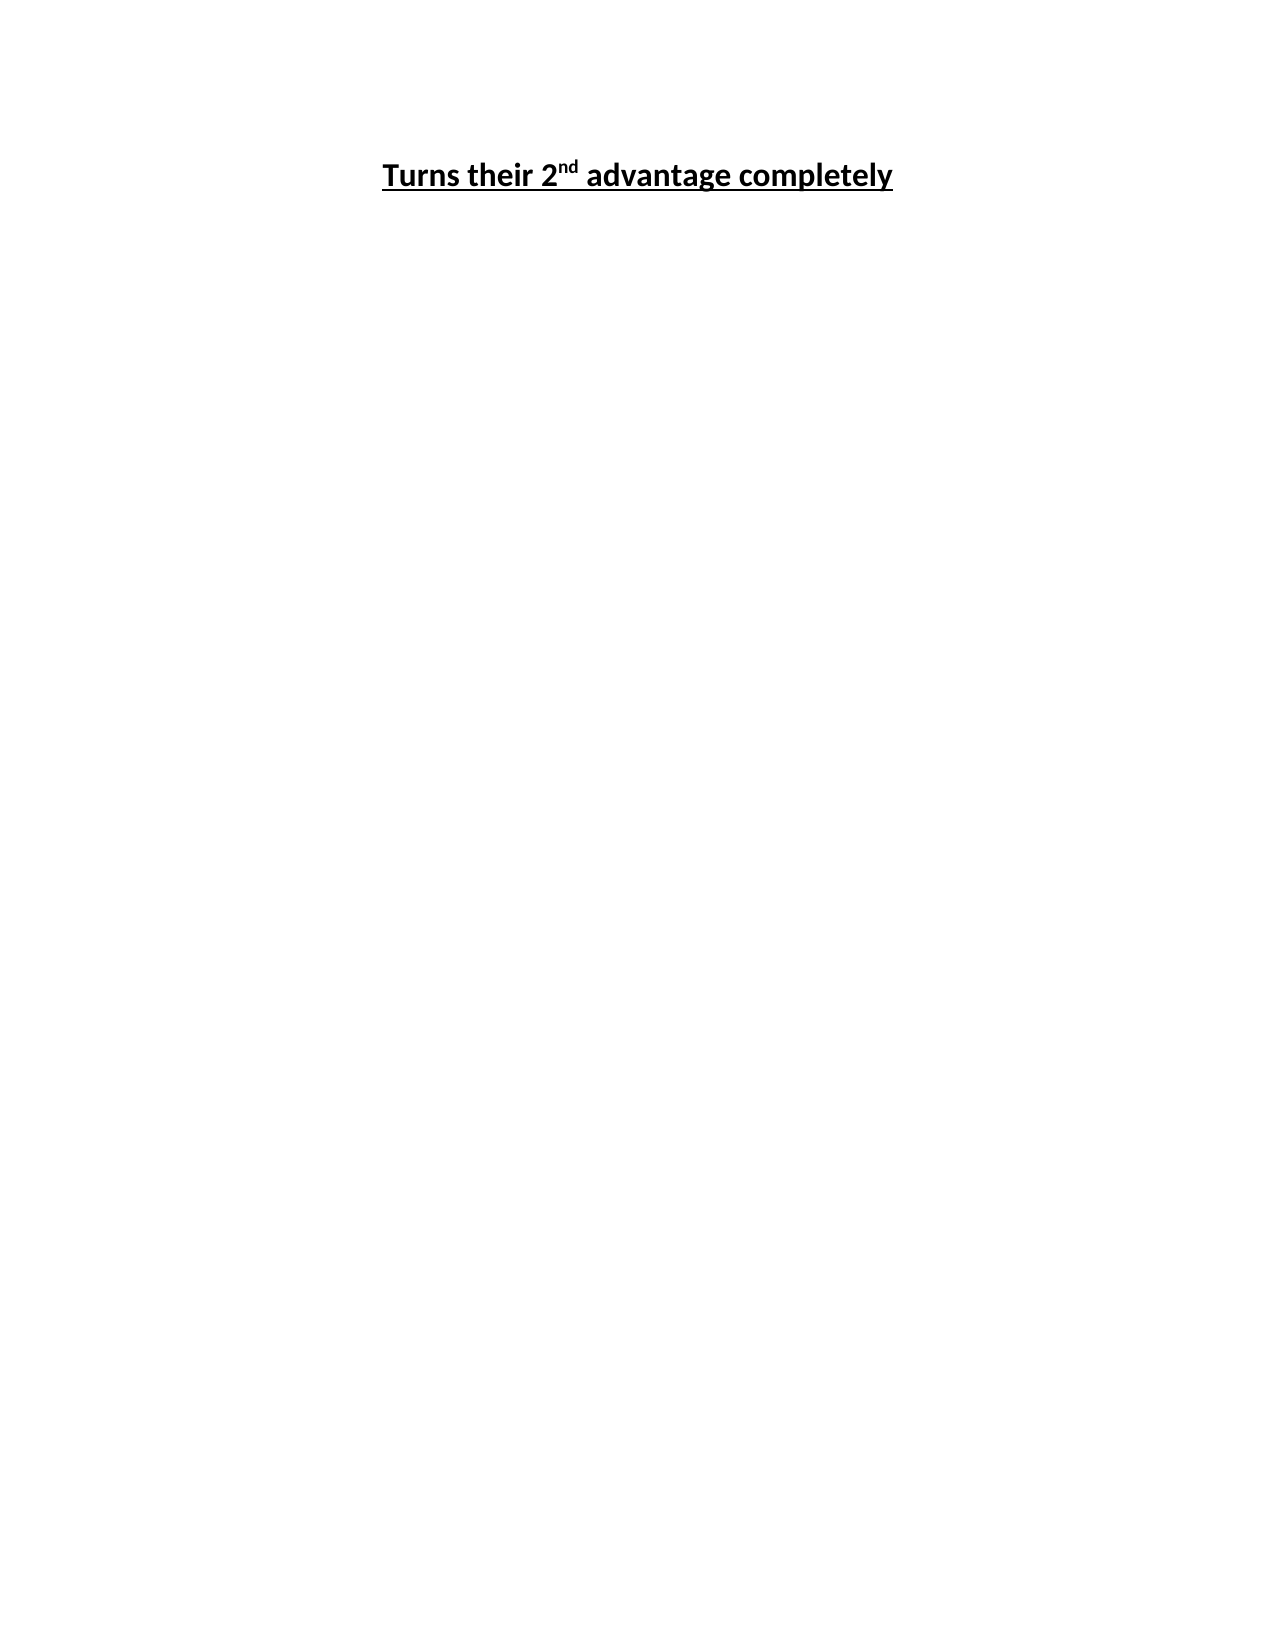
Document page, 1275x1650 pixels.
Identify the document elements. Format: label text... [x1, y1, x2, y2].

subtitle Turns their 2nd advantage completely [150, 154, 1125, 195]
